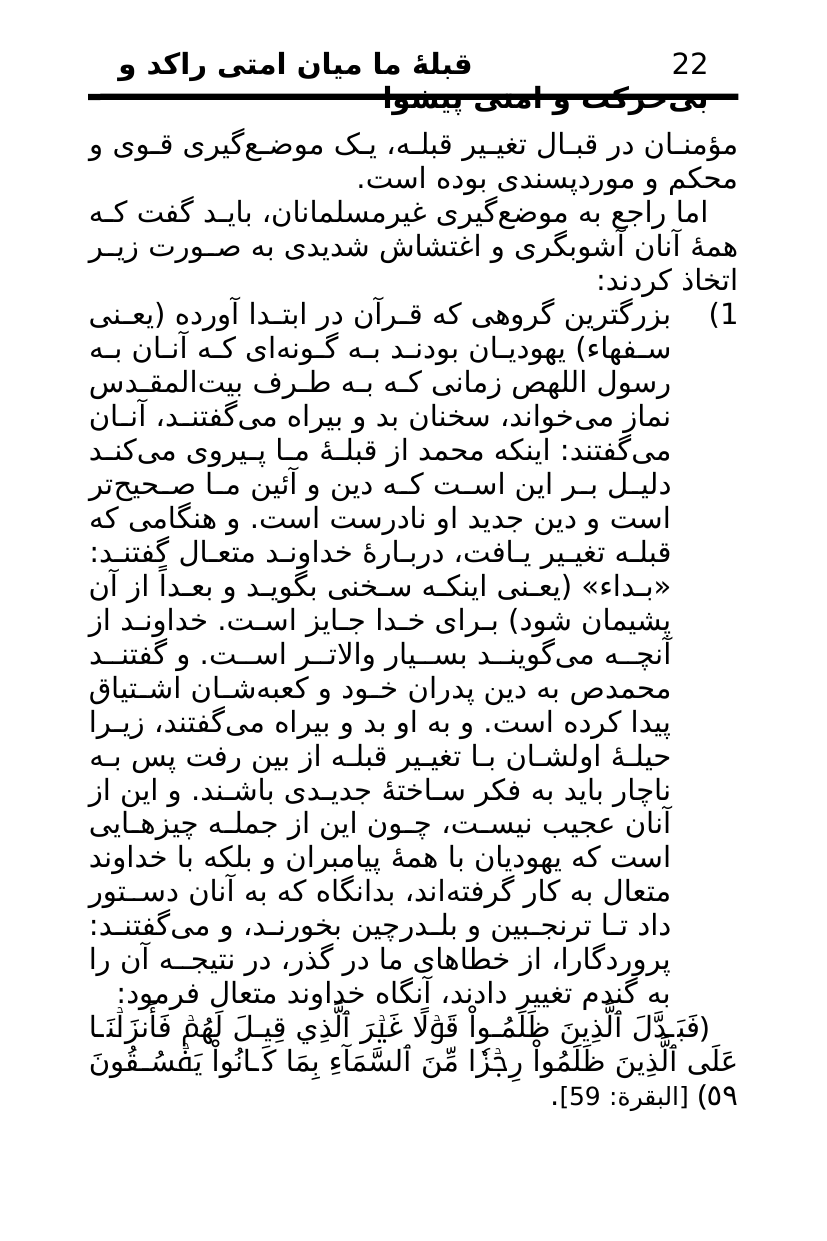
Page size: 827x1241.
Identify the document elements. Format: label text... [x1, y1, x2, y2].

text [89, 128, 738, 196]
text اما راجع به موضع‌گیری غیرمسلمانان، باید گفت که همۀ آنان آشوبگری و اغتشاش شدیدی به صورت زیر اتخاذ کردند: [89, 196, 738, 297]
list بزرگترین گروهی که قرآن در ابتدا آورده (یعنی سفهاء) یهودیان بودند به گونه‌ای که آنان به رسول اللهص زمانی که به طرف بیت‌المقدس نماز می‌خواند، سخنان بد و بیراه می‌گفتند، آنان می‌گفتند: اینکه محمد از قبلۀ ما پیروی می‌کند دلیل بر این است که دین و آئین ما صحیح‌تر است و دین جدید او نادرست است. و هنگامی که قبله تغییر یافت، دربارۀ خداوند متعال گفتند: «بداء» (یعنی اینکه سخنی بگوید و بعداً از آن پشیمان شود) برای خدا جایز است. خداوند از آنچه می‌گویند بسیار والاتر است. و گفتند محمدص به دین پدران خود و کعبه‌شان اشتیاق پیدا کرده است. و به او بد و بیراه می‌گفتند، زیرا حیلۀ اولشان با تغییر قبله از بین رفت پس به ناچار باید به فکر ساختۀ جدیدی باشند. و این از آنان عجیب نیست، چون این از جمله چیزهایی است که یهودیان با همۀ پیامبران و بلکه با خداوند متعال به کار گرفته‌اند، بدانگاه که به آنان دستور داد تا ترنجبین و بلدرچین بخورند، و می‌گفتند: پروردگارا، از خطاهای ما در گذر، در نتیجه آن را به گندم تغییر دادند، آنگاه خداوند متعال فرمود: [89, 297, 708, 1011]
text ﴿فَبَدَّلَ ٱلَّذِينَ ظَلَمُواْ قَوۡلًا غَيۡرَ ٱلَّذِي قِيلَ لَهُمۡ فَأَنزَلۡنَا عَلَى ٱلَّذِينَ ظَلَمُواْ رِجۡزٗا مِّنَ ٱلسَّمَآءِ بِمَا كَانُواْ يَفۡسُقُونَ ٥٩﴾ [البقرة: 59]. [89, 1011, 738, 1112]
